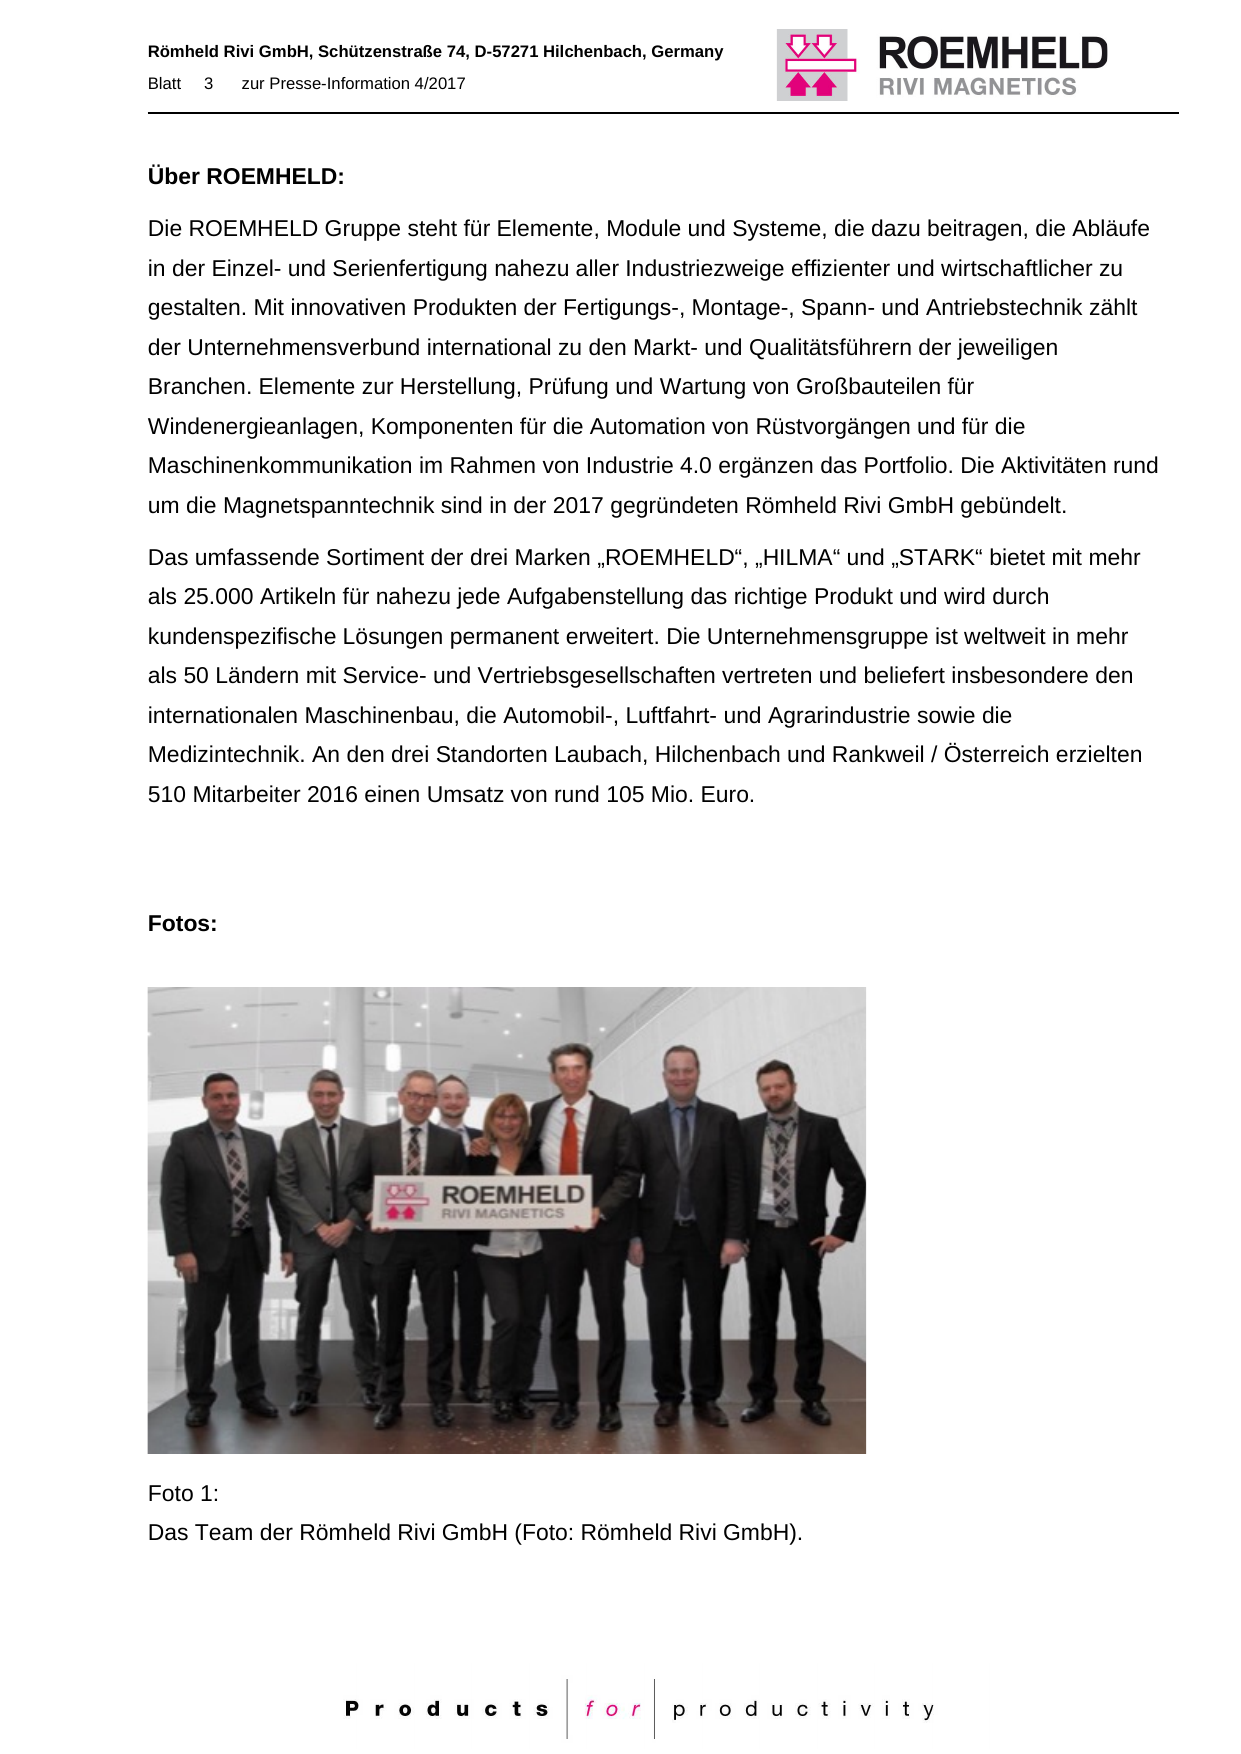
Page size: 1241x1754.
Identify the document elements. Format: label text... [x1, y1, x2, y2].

text Das umfassende Sortiment der drei Marken „ROEMHELD“, „HILMA“ und „STARK“ bietet mit mehr als 25.000 Artikeln für nahezu jede Aufgabenstellung das richtige Produkt und wird durch kundenspezifische Lösungen permanent erweitert. Die Unternehmensgruppe ist weltweit in mehr als 50 Ländern mit Service- und Vertriebsgesellschaften vertreten und beliefert insbesondere den internationalen Maschinenbau, die Automobil-, Luftfahrt- und Agrarindustrie sowie die Medizintechnik. An den drei Standorten Laubach, Hilchenbach und Rankweil / Österreich erzielten 510 Mitarbeiter 2016 einen Umsatz von rund 105 Mio. Euro. [148, 544, 1162, 807]
text Über ROEMHELD: [148, 163, 1162, 190]
text Fotos: [148, 910, 1162, 937]
text Foto 1: [148, 1480, 1162, 1507]
text Die ROEMHELD Gruppe steht für Elemente, Module und Systeme, die dazu beitragen, die Abläufe in der Einzel- und Serienfertigung nahezu aller Industriezweige effizienter und wirtschaftlicher zu gestalten. Mit innovativen Produkten der Fertigungs-, Montage-, Spann- und Antriebstechnik zählt der Unternehmensverbund international zu den Markt- und Qualitätsführern der jeweiligen Branchen. Elemente zur Herstellung, Prüfung und Wartung von Großbauteilen für Windenergieanlagen, Komponenten für die Automation von Rüstvorgängen und für die Maschinenkommunikation im Rahmen von Industrie 4.0 ergänzen das Portfolio. Die Aktivitäten rund um die Magnetspanntechnik sind in der 2017 gegründeten Römheld Rivi GmbH gebündelt. [148, 215, 1162, 518]
picture [299, 1663, 990, 1749]
picture [147, 987, 867, 1454]
text Das Team der Römheld Rivi GmbH (Foto: Römheld Rivi GmbH). [148, 1519, 1162, 1546]
picture [776, 29, 1108, 101]
